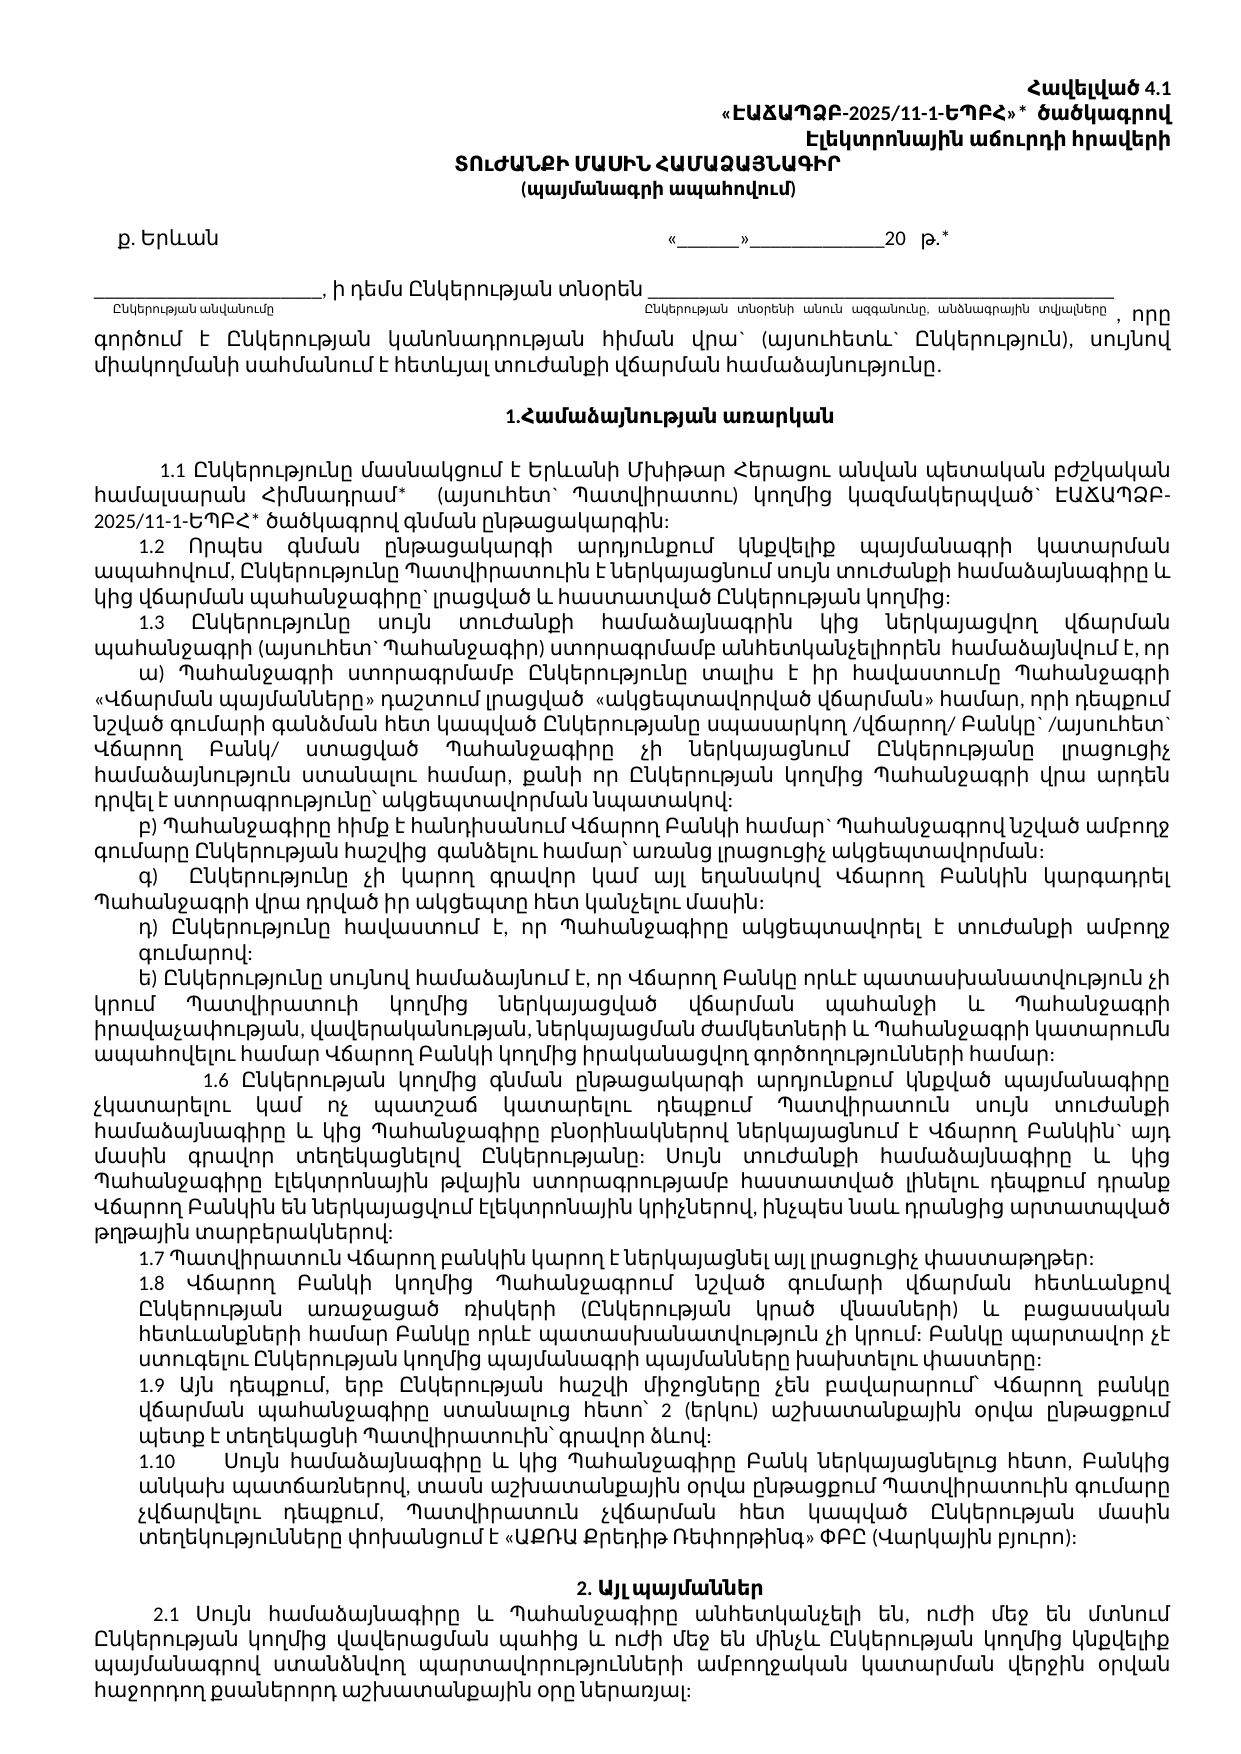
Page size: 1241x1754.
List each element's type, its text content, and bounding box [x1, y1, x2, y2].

text Հավելված 4.1 [94, 75, 1171, 100]
text Ընկերության անվանումը Ընկերության տնօրենի անուն ազգանունը, անձնագրային տվյալները , որը գործում է Ընկերության կանոնադրության հիման վրա` (այսուհետև` Ընկերություն), սույնով միակողմանի սահմանում է հետևյալ տուժանքի վճարման համաձայնությունը. [94, 301, 1171, 377]
text (պայմանագրի ապահովում) [94, 177, 1171, 199]
text ՏՈւԺԱՆՔԻ ՄԱՍԻՆ ՀԱՄԱՁԱՅՆԱԳԻՐ [94, 151, 1171, 177]
text ______________________, ի դեմս Ընկերության տնօրեն _____________________________________________ [94, 276, 1171, 301]
text 2. Այլ պայմաններ [169, 1575, 1171, 1601]
text ա) Պահանջագրի ստորագրմամբ Ընկերությունը տալիս է իր հավաստումը Պահանջագրի «Վճարման պայմանները» դաշտում լրացված «ակցեպտավորված վճարման» համար, որի դեպքում նշված գումարի գանձման հետ կապված Ընկերությանը սպասարկող /վճարող/ Բանկը` /այսուհետ` Վճարող Բանկ/ ստացված Պահանջագիրը չի ներկայացնում Ընկերությանը լրացուցիչ համաձայնություն ստանալու համար, քանի որ Ընկերության կողմից Պահանջագրի վրա արդեն դրվել է ստորագրությունը՝ ակցեպտավորման նպատակով: [94, 660, 1171, 813]
text «ԷԱՃԱՊՁԲ-2025/11-1-ԵՊԲՀ»* ծածկագրով [94, 100, 1171, 126]
text 1.8 Վճարող Բանկի կողմից Պահանջագրում նշված գումարի վճարման հետևանքով Ընկերության առաջացած ռիսկերի (Ընկերության կրած վնասների) և բացասական հետևանքների համար Բանկը որևէ պատասխանատվություն չի կրում: Բանկը պարտավոր չէ ստուգելու Ընկերության կողմից պայմանագրի պայմանները խախտելու փաստերը: [138, 1270, 1171, 1372]
text դ) Ընկերությունը հավաստում է, որ Պահանջագիրը ակցեպտավորել է տուժանքի ամբողջ գումարով: [138, 914, 1171, 965]
text ե) Ընկերությունը սույնով համաձայնում է, որ Վճարող Բանկը որևէ պատասխանատվություն չի կրում Պատվիրատուի կողմից ներկայացված վճարման պահանջի և Պահանջագրի իրավաչափության, վավերականության, ներկայացման ժամկետների և Պահանջագրի կատարումն ապահովելու համար Վճարող Բանկի կողմից իրականացվող գործողությունների համար: [94, 965, 1171, 1067]
text 1.2 Որպես գնման ընթացակարգի արդյունքում կնքվելիք պայմանագրի կատարման ապահովում, Ընկերությունը Պատվիրատուին է ներկայացնում սույն տուժանքի համաձայնագիրը և կից վճարման պահանջագիրը` լրացված և հաստատված Ընկերության կողմից: [94, 533, 1171, 609]
text Էլեկտրոնային աճուրդի հրավերի [94, 126, 1171, 151]
text 1.7 Պատվիրատուն Վճարող բանկին կարող է ներկայացնել այլ լրացուցիչ փաստաթղթեր: [138, 1245, 1171, 1270]
text ք. Երևան «______»_____________20 թ.* [94, 225, 1171, 250]
text 2.1 Սույն համաձայնագիրը և Պահանջագիրը անհետկանչելի են, ուժի մեջ են մտնում Ընկերության կողմից վավերացման պահից և ուժի մեջ են մինչև Ընկերության կողմից կնքվելիք պայմանագրով ստանձնվող պարտավորությունների ամբողջական կատարման վերջին օրվան հաջորդող քսաներորդ աշխատանքային օրը ներառյալ: [94, 1601, 1171, 1702]
text բ) Պահանջագիրը հիմք է հանդիսանում Վճարող Բանկի համար` Պահանջագրով նշված ամբողջ գումարը Ընկերության հաշվից գանձելու համար՝ առանց լրացուցիչ ակցեպտավորման: [94, 813, 1171, 864]
text գ) Ընկերությունը չի կարող գրավոր կամ այլ եղանակով Վճարող Բանկին կարգադրել Պահանջագրի վրա դրված իր ակցեպտը հետ կանչելու մասին: [94, 864, 1171, 914]
text 1.10 Սույն համաձայնագիրը և կից Պահանջագիրը Բանկ ներկայացնելուց հետո, Բանկից անկախ պատճառներով, տասն աշխատանքային օրվա ընթացքում Պատվիրատուին գումարը չվճարվելու դեպքում, Պատվիրատուն չվճարման հետ կապված Ընկերության մասին տեղեկությունները փոխանցում է «ԱՔՌԱ Քրեդիթ Ռեփորթինգ» ՓԲԸ (Վարկային բյուրո): [138, 1448, 1171, 1550]
text 1.3 Ընկերությունը սույն տուժանքի համաձայնագրին կից ներկայացվող վճարման պահանջագրի (այսուհետ` Պահանջագիր) ստորագրմամբ անհետկանչելիորեն համաձայնվում է, որ [94, 609, 1171, 660]
text 1.6 Ընկերության կողմից գնման ընթացակարգի արդյունքում կնքված պայմանագիրը չկատարելու կամ ոչ պատշաճ կատարելու դեպքում Պատվիրատուն սույն տուժանքի համաձայնագիրը և կից Պահանջագիրը բնօրինակներով ներկայացնում է Վճարող Բանկին` այդ մասին գրավոր տեղեկացնելով Ընկերությանը: Սույն տուժանքի համաձայնագիրը և կից Պահանջագիրը էլեկտրոնային թվային ստորագրությամբ հաստատված լինելու դեպքում դրանք Վճարող Բանկին են ներկայացվում էլեկտրոնային կրիչներով, ինչպես նաև դրանցից արտատպված թղթային տարբերակներով: [94, 1067, 1171, 1245]
text 1.1 Ընկերությունը մասնակցում է Երևանի Մխիթար Հերացու անվան պետական բժշկական համալսարան Հիմնադրամ* (այսուհետ` Պատվիրատու) կողմից կազմակերպված` ԷԱՃԱՊՁԲ-2025/11-1-ԵՊԲՀ* ծածկագրով գնման ընթացակարգին: [94, 457, 1171, 533]
text 1.9 Այն դեպքում, երբ Ընկերության հաշվի միջոցները չեն բավարարում՝ Վճարող բանկը վճարման պահանջագիրը ստանալուց հետո՝ 2 (երկու) աշխատանքային օրվա ընթացքում պետք է տեղեկացնի Պատվիրատուին՝ գրավոր ձևով: [138, 1372, 1171, 1448]
text 1.Համաձայնության առարկան [169, 403, 1171, 428]
